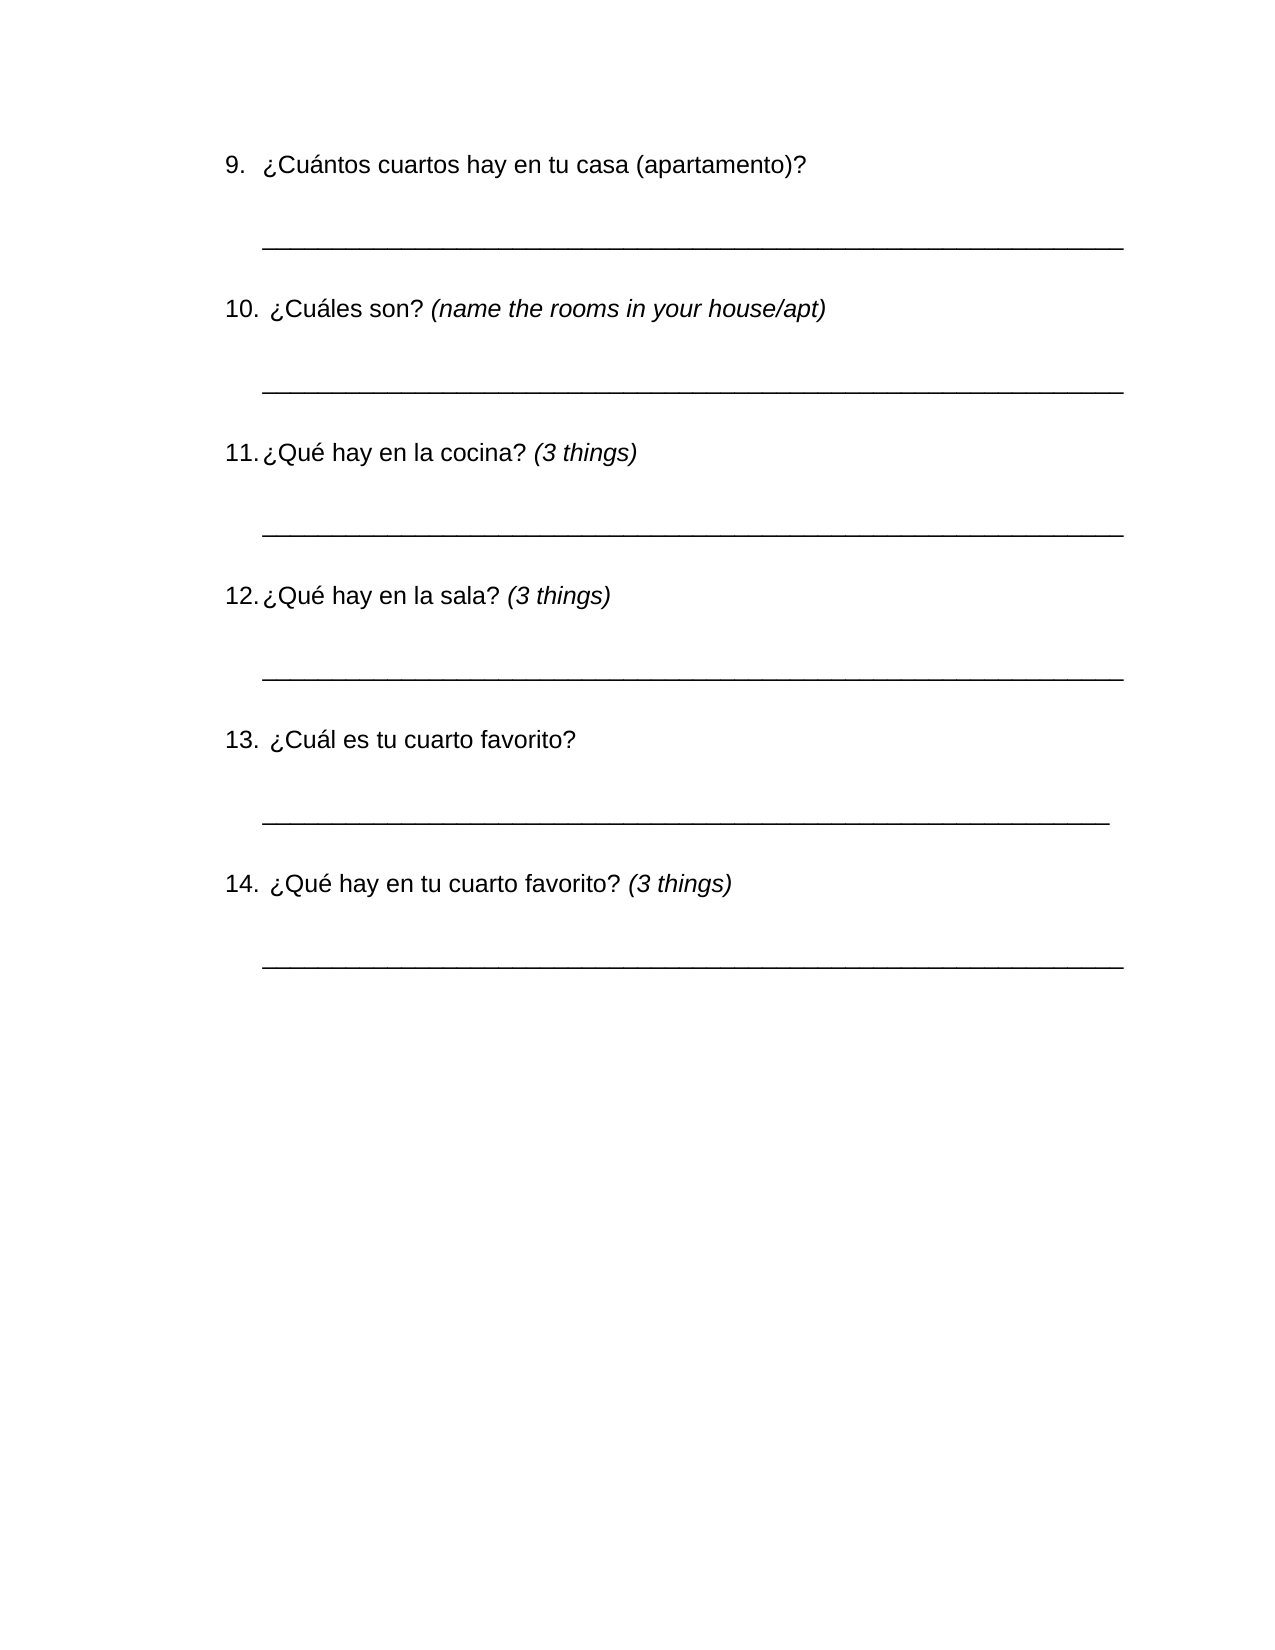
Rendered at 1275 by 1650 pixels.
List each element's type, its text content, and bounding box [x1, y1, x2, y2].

list ______________________________________________________________ [262, 509, 1125, 538]
list ¿Qué hay en tu cuarto favorito? (3 things) [225, 869, 1125, 897]
list ______________________________________________________________ [262, 653, 1125, 682]
list _____________________________________________________________ [262, 797, 1125, 826]
list ¿Qué hay en la sala? (3 things) [225, 581, 1125, 610]
list ______________________________________________________________ [262, 941, 1125, 969]
list ¿Cuál es tu cuarto favorito? [225, 725, 1125, 754]
list ¿Cuántos cuartos hay en tu casa (apartamento)? [225, 150, 1125, 179]
list ¿Cuáles son? (name the rooms in your house/apt) [225, 294, 1125, 322]
list ¿Qué hay en la cocina? (3 things) [225, 437, 1125, 466]
list ______________________________________________________________ [262, 366, 1125, 394]
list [262, 222, 1125, 251]
